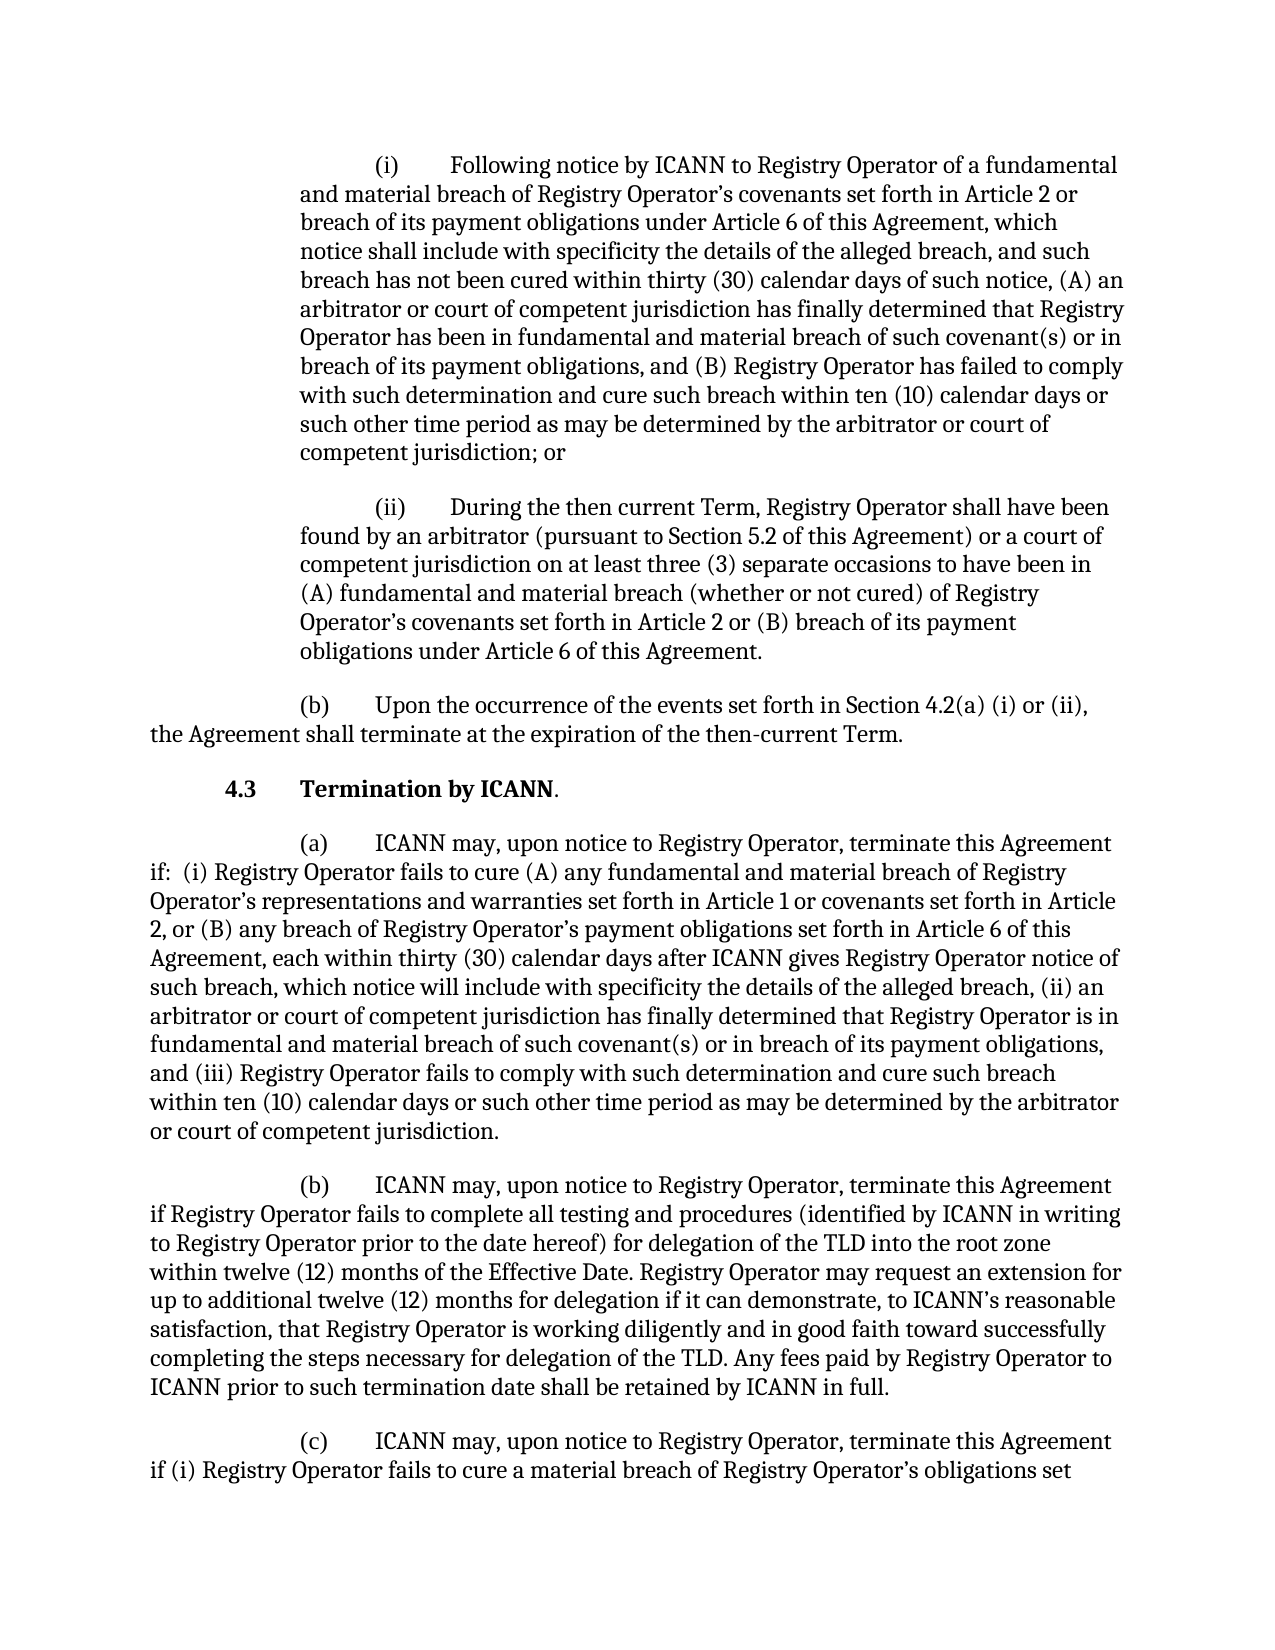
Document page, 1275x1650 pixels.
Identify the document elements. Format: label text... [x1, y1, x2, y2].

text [150, 1426, 1125, 1484]
text Termination by ICANN. [150, 774, 1125, 803]
text During the then current Term, Registry Operator shall have been found by an arbitrator (pursuant to Section 5.2 of this Agreement) or a court of competent jurisdiction on at least three (3) separate occasions to have been in (A) fundamental and material breach (whether or not cured) of Registry Operator’s covenants set forth in Article 2 or (B) breach of its payment obligations under Article 6 of this Agreement. [300, 492, 1125, 665]
text ICANN may, upon notice to Registry Operator, terminate this Agreement if: (i) Registry Operator fails to cure (A) any fundamental and material breach of Registry Operator’s representations and warranties set forth in Article 1 or covenants set forth in Article 2, or (B) any breach of Registry Operator’s payment obligations set forth in Article 6 of this Agreement, each within thirty (30) calendar days after ICANN gives Registry Operator notice of such breach, which notice will include with specificity the details of the alleged breach, (ii) an arbitrator or court of competent jurisdiction has finally determined that Registry Operator is in fundamental and material breach of such covenant(s) or in breach of its payment obligations, and (iii) Registry Operator fails to comply with such determination and cure such breach within ten (10) calendar days or such other time period as may be determined by the arbitrator or court of competent jurisdiction. [150, 828, 1125, 1145]
text ICANN may, upon notice to Registry Operator, terminate this Agreement if Registry Operator fails to complete all testing and procedures (identified by ICANN in writing to Registry Operator prior to the date hereof) for delegation of the TLD into the root zone within twelve (12) months of the Effective Date. Registry Operator may request an extension for up to additional twelve (12) months for delegation if it can demonstrate, to ICANN’s reasonable satisfaction, that Registry Operator is working diligently and in good faith toward successfully completing the steps necessary for delegation of the TLD. Any fees paid by Registry Operator to ICANN prior to such termination date shall be retained by ICANN in full. [150, 1170, 1125, 1401]
text Following notice by ICANN to Registry Operator of a fundamental and material breach of Registry Operator’s covenants set forth in Article 2 or breach of its payment obligations under Article 6 of this Agreement, which notice shall include with specificity the details of the alleged breach, and such breach has not been cured within thirty (30) calendar days of such notice, (A) an arbitrator or court of competent jurisdiction has finally determined that Registry Operator has been in fundamental and material breach of such covenant(s) or in breach of its payment obligations, and (B) Registry Operator has failed to comply with such determination and cure such breach within ten (10) calendar days or such other time period as may be determined by the arbitrator or court of competent jurisdiction; or [300, 150, 1125, 467]
text Upon the occurrence of the events set forth in Section 4.2(a) (i) or (ii), the Agreement shall terminate at the expiration of the then-current Term. [150, 690, 1125, 749]
